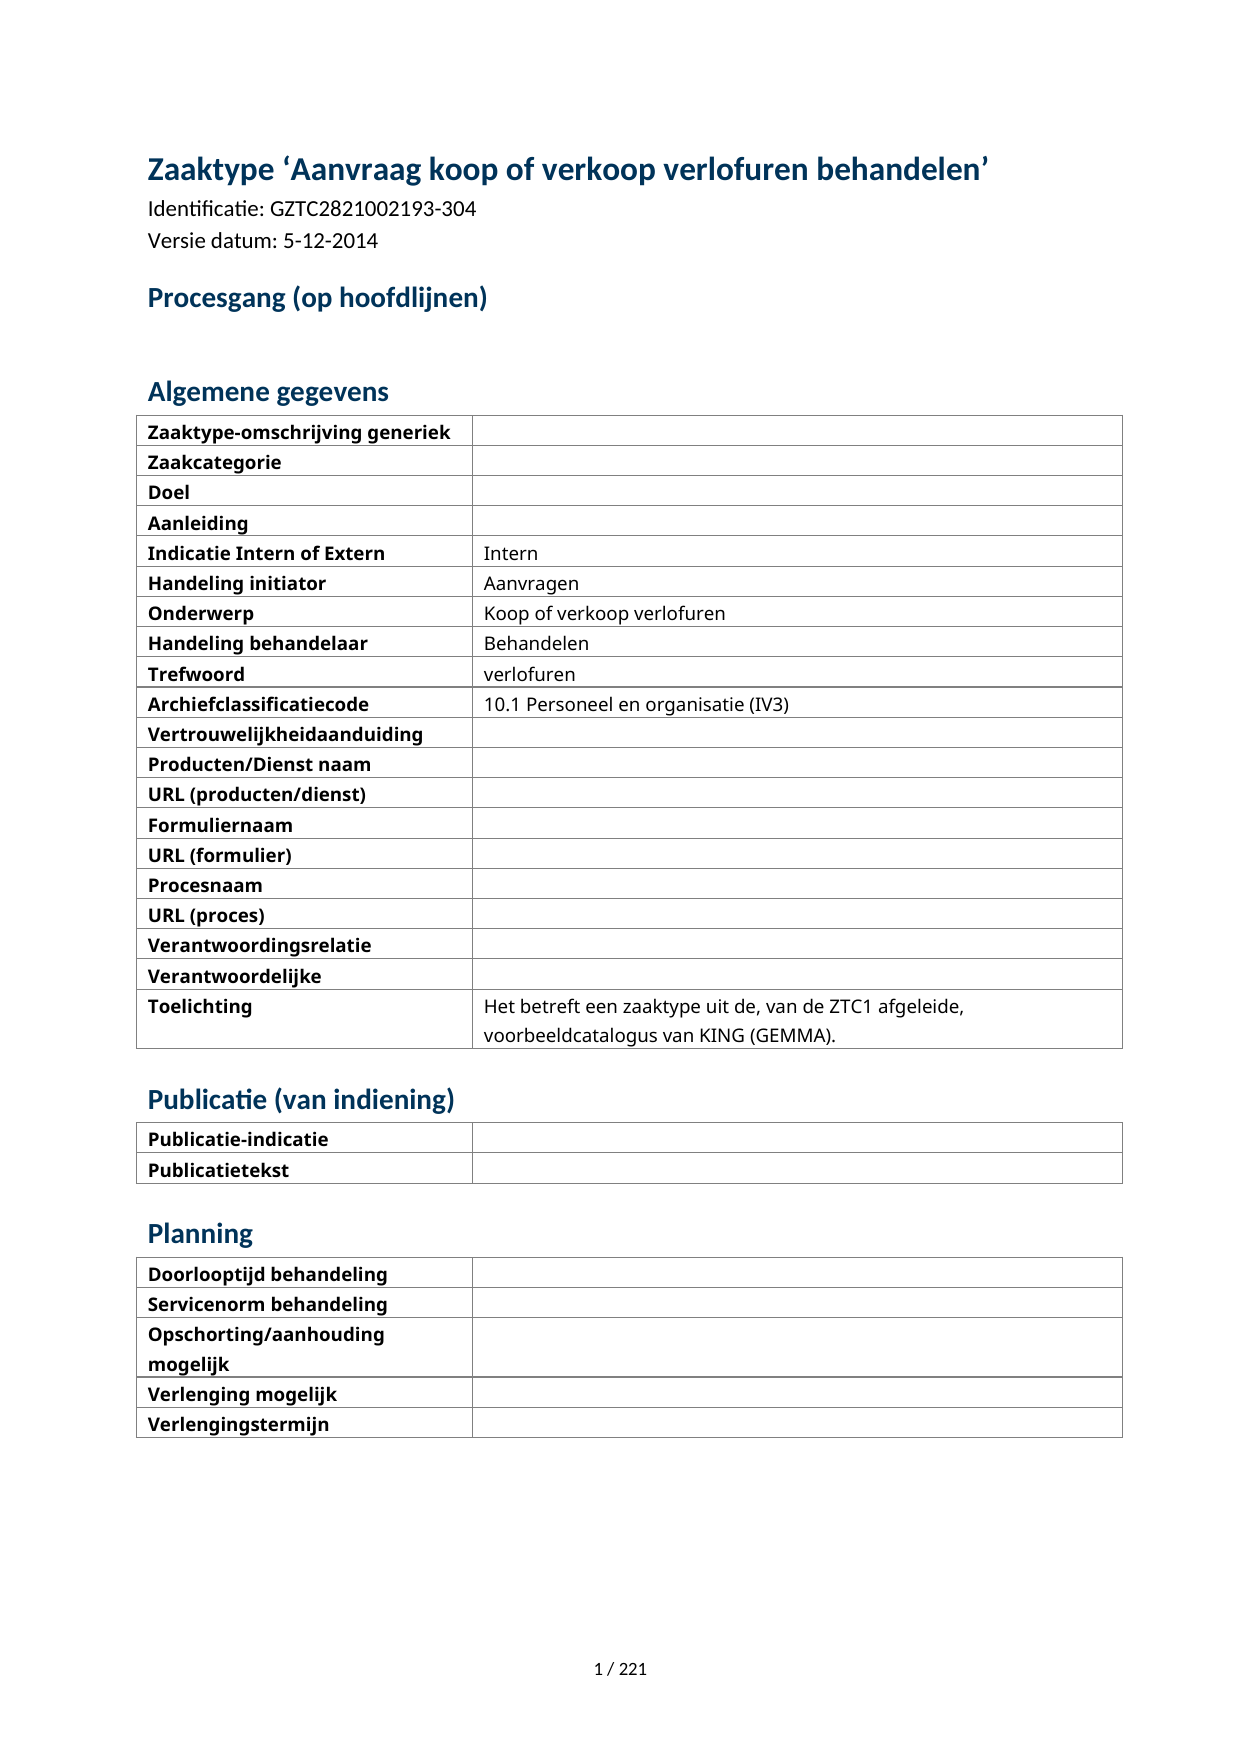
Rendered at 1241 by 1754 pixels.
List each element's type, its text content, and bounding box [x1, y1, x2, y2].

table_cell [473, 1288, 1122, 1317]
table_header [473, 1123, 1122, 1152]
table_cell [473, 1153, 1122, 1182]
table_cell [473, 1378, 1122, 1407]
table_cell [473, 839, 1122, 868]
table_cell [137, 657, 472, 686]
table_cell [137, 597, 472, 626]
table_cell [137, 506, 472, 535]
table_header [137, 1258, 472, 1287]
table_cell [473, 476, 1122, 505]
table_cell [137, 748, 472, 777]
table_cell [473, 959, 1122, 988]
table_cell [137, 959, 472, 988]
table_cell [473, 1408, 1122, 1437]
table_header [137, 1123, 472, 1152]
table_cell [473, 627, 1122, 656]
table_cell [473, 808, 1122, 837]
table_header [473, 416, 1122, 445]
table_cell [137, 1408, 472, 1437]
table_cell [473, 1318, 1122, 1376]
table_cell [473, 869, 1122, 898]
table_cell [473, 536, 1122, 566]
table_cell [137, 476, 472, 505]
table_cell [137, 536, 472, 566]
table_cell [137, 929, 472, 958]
text Versie datum: 5-12-2014 [148, 227, 1093, 254]
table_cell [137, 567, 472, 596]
text {{Element|Elementtype=Zaaktype|Omschrijving=Aanvraag koop of verkoop verlofuren behandelen|Catalogus=GZTC22821002193|Identificatie=304|Versiedatum=20141205|Beheerder=KING Gemeenten|Paginanaam=GEMMA Voorbeeldzaaktype 'Aanvraag koop of verkoop verlofuren behandelen'}}Zaaktype ‘Aanvraag koop of verkoop verlofuren behandelen’ [148, 148, 1093, 188]
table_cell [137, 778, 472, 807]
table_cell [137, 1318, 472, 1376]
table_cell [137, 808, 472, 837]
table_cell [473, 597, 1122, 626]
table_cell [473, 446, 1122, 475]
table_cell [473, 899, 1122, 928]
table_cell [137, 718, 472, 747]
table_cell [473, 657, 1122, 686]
text <br />Algemene gegevens [148, 373, 1093, 409]
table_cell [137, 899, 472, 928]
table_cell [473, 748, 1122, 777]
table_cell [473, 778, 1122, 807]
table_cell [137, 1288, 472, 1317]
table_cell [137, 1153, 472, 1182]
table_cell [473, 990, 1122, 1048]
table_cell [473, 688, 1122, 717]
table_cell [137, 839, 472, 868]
text <br />Publicatie (van indiening) [148, 1081, 1093, 1117]
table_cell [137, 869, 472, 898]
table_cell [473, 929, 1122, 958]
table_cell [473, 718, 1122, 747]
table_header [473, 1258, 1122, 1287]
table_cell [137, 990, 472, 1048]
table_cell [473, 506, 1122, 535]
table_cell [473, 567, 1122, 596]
text <br />Planning [148, 1216, 1093, 1251]
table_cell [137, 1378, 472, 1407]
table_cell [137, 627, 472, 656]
text Identificatie: GZTC2821002193-304 [148, 194, 1093, 222]
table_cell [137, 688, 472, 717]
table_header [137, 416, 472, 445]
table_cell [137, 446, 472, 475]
text <br />Procesgang (op hoofdlijnen) [148, 279, 1093, 315]
